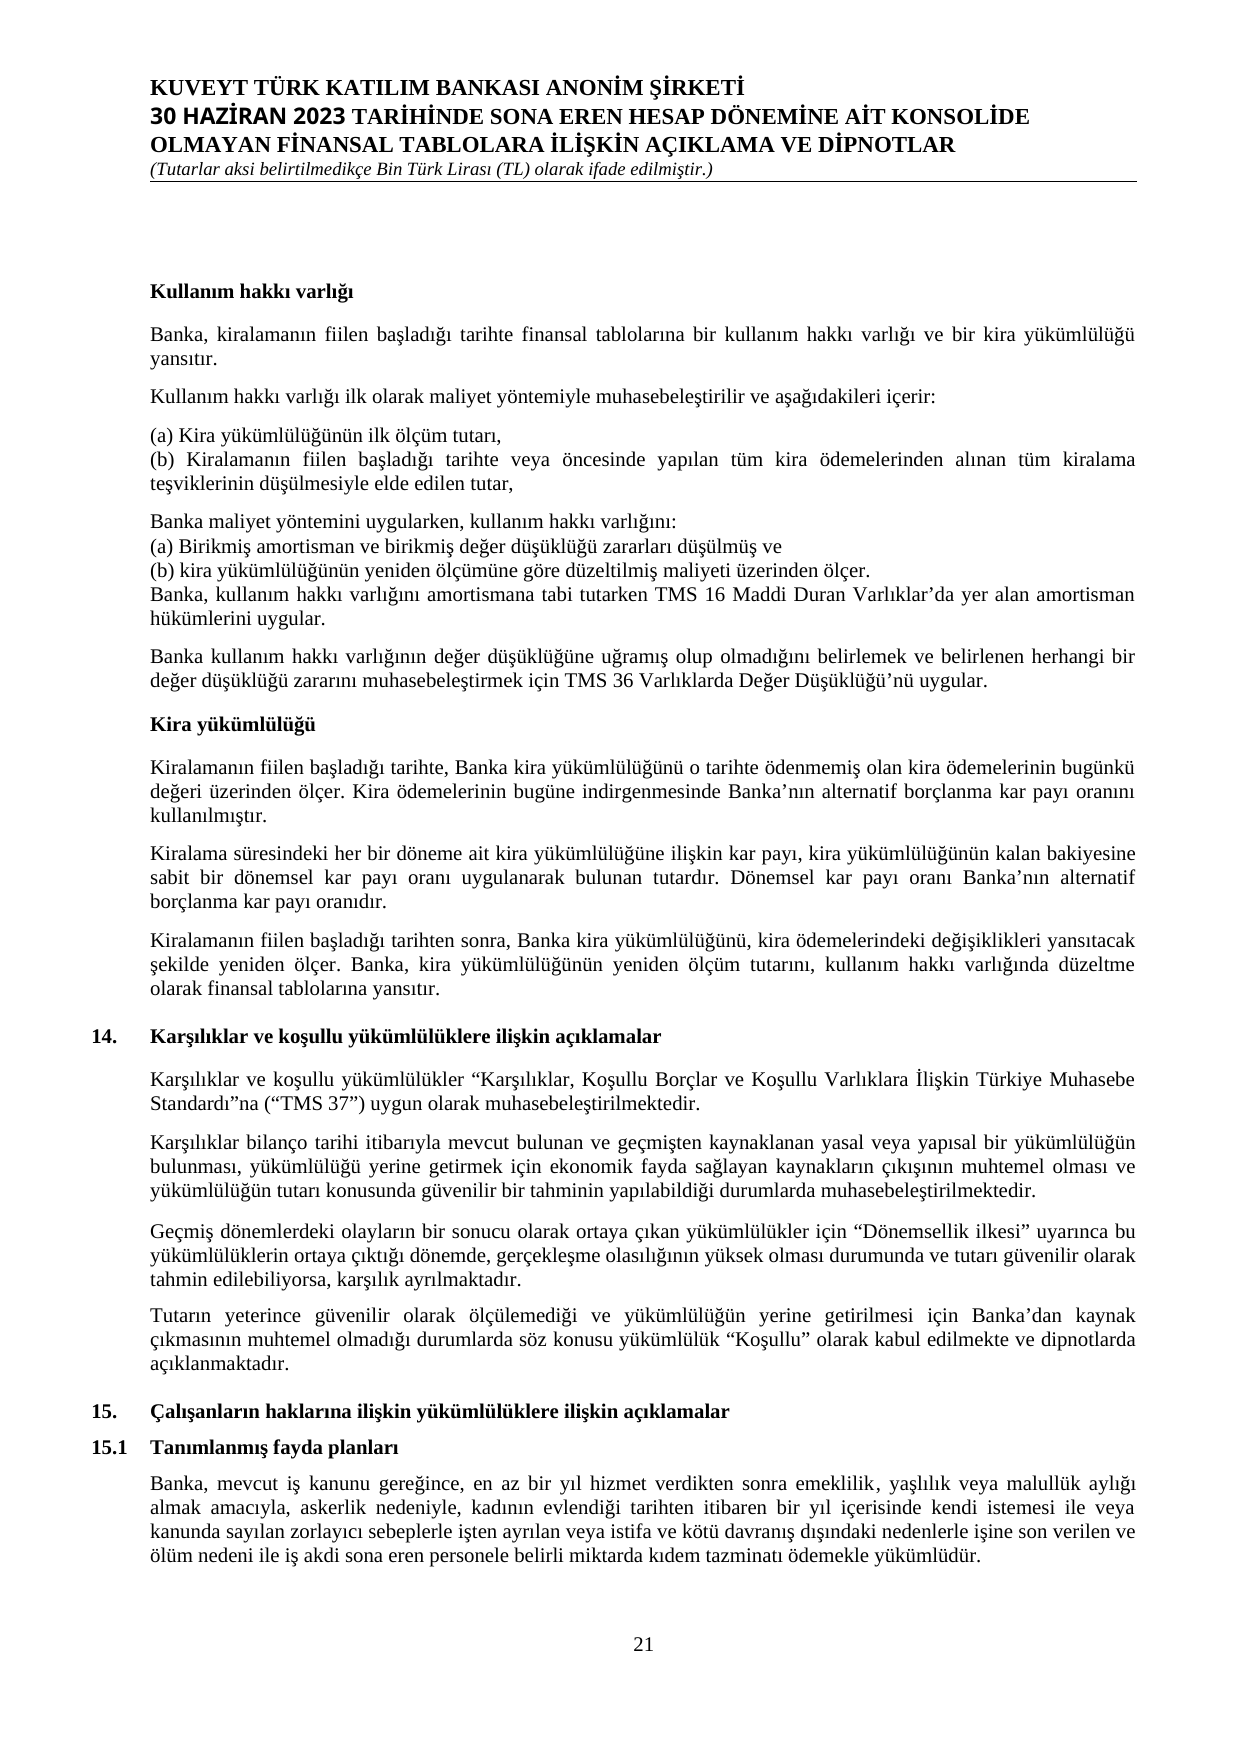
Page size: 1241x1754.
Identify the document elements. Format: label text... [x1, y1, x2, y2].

text Banka, kullanım hakkı varlığını amortismana tabi tutarken TMS 16 Maddi Duran Varlıklar’da yer alan amortisman hükümlerini uygular. [150, 582, 1137, 630]
text (a) Birikmiş amortisman ve birikmiş değer düşüklüğü zararları düşülmüş ve [150, 533, 1137, 558]
text (b) Kiralamanın fiilen başladığı tarihte veya öncesinde yapılan tüm kira ödemelerinden alınan tüm kiralama teşviklerinin düşülmesiyle elde edilen tutar, [150, 447, 1137, 495]
text 15.1 Tanımlanmış fayda planları [91, 1435, 1118, 1459]
text Kiralamanın fiilen başladığı tarihten sonra, Banka kira yükümlülüğünü, kira ödemelerindeki değişiklikleri yansıtacak şekilde yeniden ölçer. Banka, kira yükümlülüğünün yeniden ölçüm tutarını, kullanım hakkı varlığında düzeltme olarak finansal tablolarına yansıtır. [150, 928, 1137, 1000]
text Karşılıklar ve koşullu yükümlülükler “Karşılıklar, Koşullu Borçlar ve Koşullu Varlıklara İlişkin Türkiye Muhasebe Standardı”na (“TMS 37”) uygun olarak muhasebeleştirilmektedir. [150, 1067, 1137, 1115]
text Banka, kiralamanın fiilen başladığı tarihte finansal tablolarına bir kullanım hakkı varlığı ve bir kira yükümlülüğü yansıtır. [150, 322, 1137, 370]
text 15. Çalışanların haklarına ilişkin yükümlülüklere ilişkin açıklamalar [91, 1399, 1137, 1423]
text Karşılıklar bilanço tarihi itibarıyla mevcut bulunan ve geçmişten kaynaklanan yasal veya yapısal bir yükümlülüğün bulunması, yükümlülüğü yerine getirmek için ekonomik fayda sağlayan kaynakların çıkışının muhtemel olması ve yükümlülüğün tutarı konusunda güvenilir bir tahminin yapılabildiği durumlarda muhasebeleştirilmektedir. [150, 1130, 1137, 1202]
text (b) kira yükümlülüğünün yeniden ölçümüne göre düzeltilmiş maliyeti üzerinden ölçer. [150, 558, 1137, 582]
text 14. Karşılıklar ve koşullu yükümlülüklere ilişkin açıklamalar [91, 1024, 1137, 1048]
text Banka, mevcut iş kanunu gereğince, en az bir yıl hizmet verdikten sonra emeklilik, yaşlılık veya malullük aylığı almak amacıyla, askerlik nedeniyle, kadının evlendiği tarihten itibaren bir yıl içerisinde kendi istemesi ile veya kanunda sayılan zorlayıcı sebeplerle işten ayrılan veya istifa ve kötü davranış dışındaki nedenlerle işine son verilen ve ölüm nedeni ile iş akdi sona eren personele belirli miktarda kıdem tazminatı ödemekle yükümlüdür. [150, 1471, 1137, 1567]
text Kiralama süresindeki her bir döneme ait kira yükümlülüğüne ilişkin kar payı, kira yükümlülüğünün kalan bakiyesine sabit bir dönemsel kar payı oranı uygulanarak bulunan tutardır. Dönemsel kar payı oranı Banka’nın alternatif borçlanma kar payı oranıdır. [150, 841, 1137, 913]
text Kullanım hakkı varlığı [150, 279, 1137, 303]
text Kullanım hakkı varlığı ilk olarak maliyet yöntemiyle muhasebeleştirilir ve aşağıdakileri içerir: [150, 384, 1137, 408]
text Banka kullanım hakkı varlığının değer düşüklüğüne uğramış olup olmadığını belirlemek ve belirlenen herhangi bir değer düşüklüğü zararını muhasebeleştirmek için TMS 36 Varlıklarda Değer Düşüklüğü’nü uygular. [150, 644, 1137, 692]
text Geçmiş dönemlerdeki olayların bir sonucu olarak ortaya çıkan yükümlülükler için “Dönemsellik ilkesi” uyarınca bu yükümlülüklerin ortaya çıktığı dönemde, gerçekleşme olasılığının yüksek olması durumunda ve tutarı güvenilir olarak tahmin edilebiliyorsa, karşılık ayrılmaktadır. [150, 1219, 1137, 1291]
text Kiralamanın fiilen başladığı tarihte, Banka kira yükümlülüğünü o tarihte ödenmemiş olan kira ödemelerinin bugünkü değeri üzerinden ölçer. Kira ödemelerinin bugüne indirgenmesinde Banka’nın alternatif borçlanma kar payı oranını kullanılmıştır. [150, 755, 1137, 827]
text Banka maliyet yöntemini uygularken, kullanım hakkı varlığını: [150, 509, 1137, 533]
text (a) Kira yükümlülüğünün ilk ölçüm tutarı, [150, 423, 1137, 447]
text Kira yükümlülüğü [150, 711, 1137, 736]
text Tutarın yeterince güvenilir olarak ölçülemediği ve yükümlülüğün yerine getirilmesi için Banka’dan kaynak çıkmasının muhtemel olmadığı durumlarda söz konusu yükümlülük “Koşullu” olarak kabul edilmekte ve dipnotlarda açıklanmaktadır. [150, 1303, 1137, 1375]
